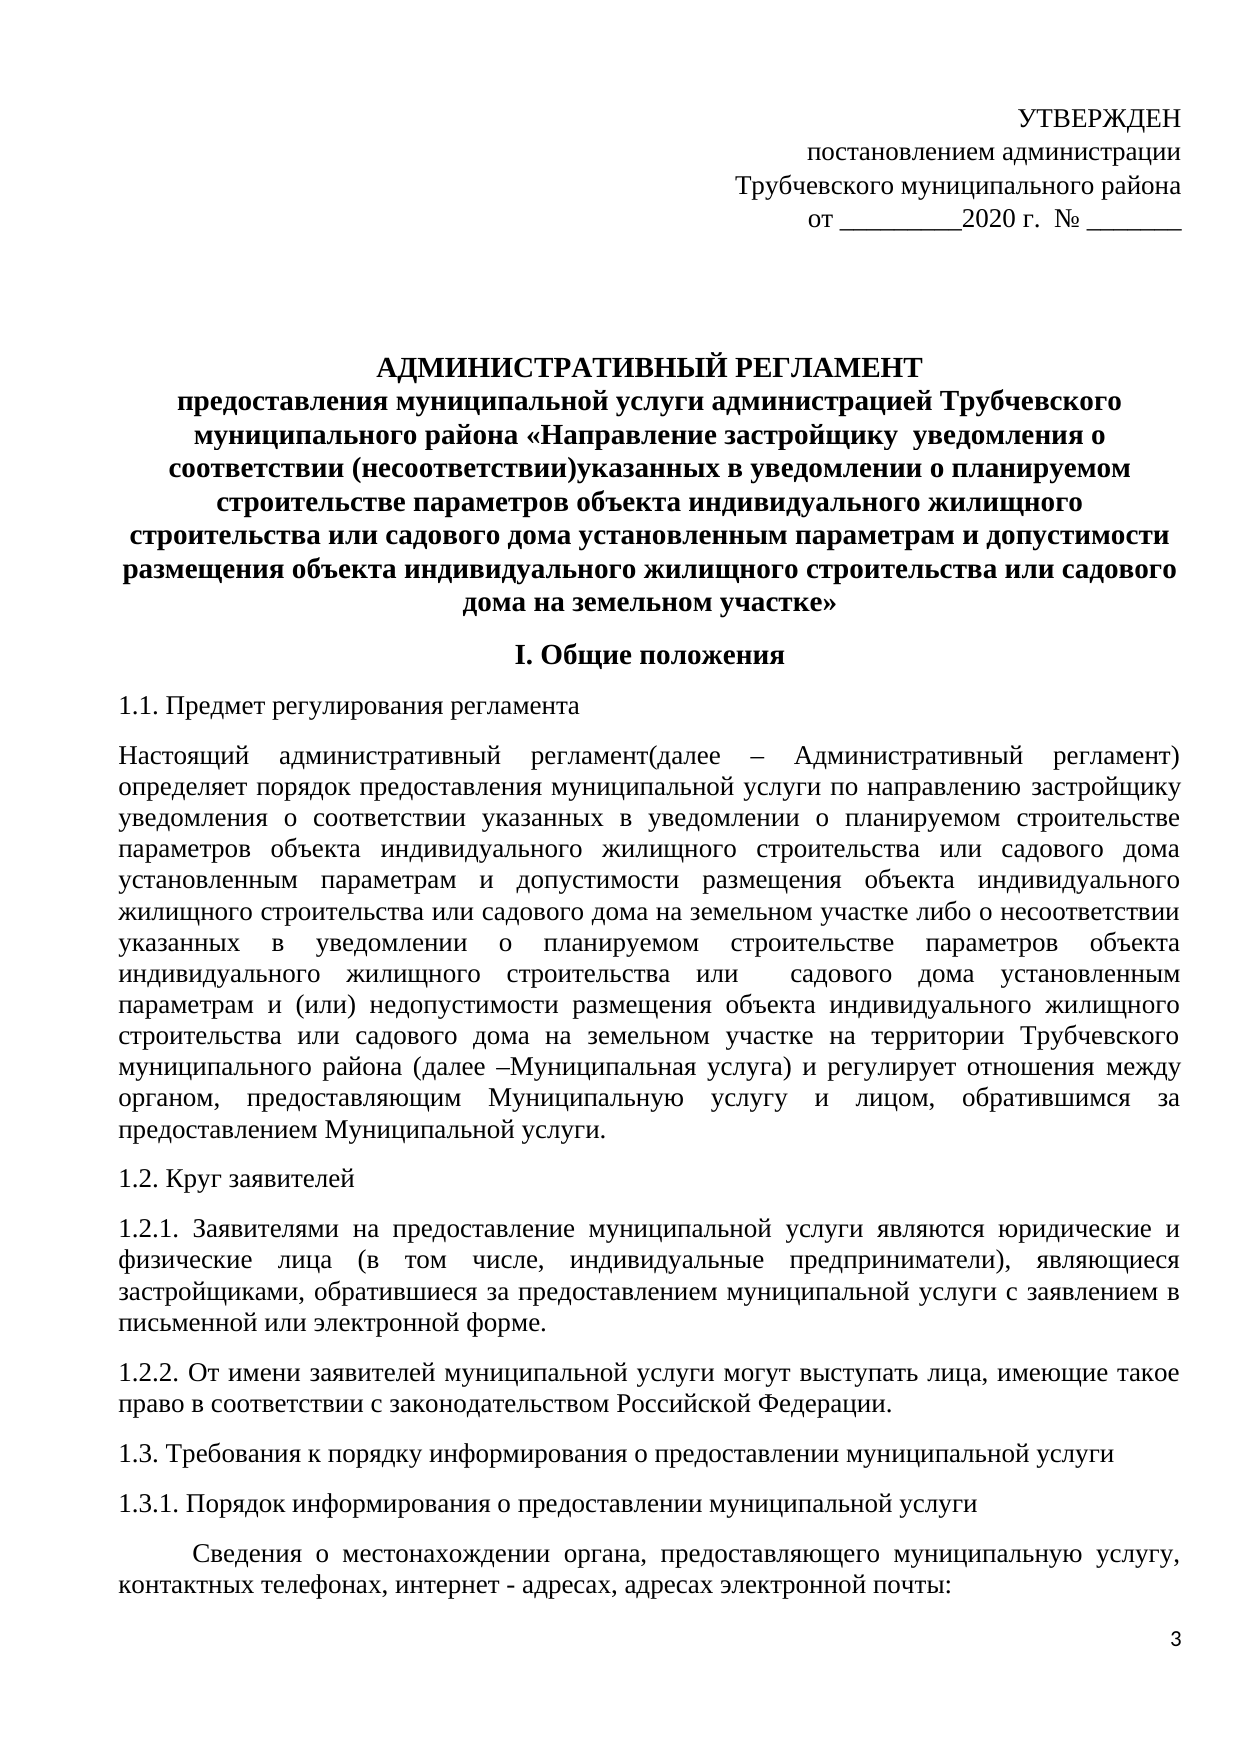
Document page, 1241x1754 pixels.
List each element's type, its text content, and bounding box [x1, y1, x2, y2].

text предоставления муниципальной услуги администрацией Трубчевского муниципального района «Направление застройщику уведомления о соответствии (несоответствии)указанных в уведомлении о планируемом строительстве параметров объекта индивидуального жилищного строительства или садового дома установленным параметрам и допустимости размещения объекта индивидуального жилищного строительства или садового дома на земельном участке» [118, 383, 1181, 618]
text Настоящий административный регламент(далее – Административный регламент) определяет порядок предоставления муниципальной услуги по направлению застройщику уведомления о соответствии указанных в уведомлении о планируемом строительстве параметров объекта индивидуального жилищного строительства или садового дома установленным параметрам и допустимости размещения объекта индивидуального жилищного строительства или садового дома на земельном участке либо о несоответствии указанных в уведомлении о планируемом строительстве параметров объекта индивидуального жилищного строительства или садового дома установленным параметрам и (или) недопустимости размещения объекта индивидуального жилищного строительства или садового дома на земельном участке на территории Трубчевского муниципального района (далее –Муниципальная услуга) и регулирует отношения между органом, предоставляющим Муниципальную услугу и лицом, обратившимся за предоставлением Муниципальной услуги. [118, 1050, 1181, 1144]
text 1.2.1. Заявителями на предоставление муниципальной услуги являются юридические и физические лица (в том числе, индивидуальные предприниматели), являющиеся застройщиками, обратившиеся за предоставлением муниципальной услуги с заявлением в письменной или электронной форме. [118, 1212, 1181, 1337]
text 1.2.2. От имени заявителей муниципальной услуги могут выступать лица, имеющие такое право в соответствии с законодательством Российской Федерации. [118, 1356, 1181, 1418]
text УТВЕРЖДЕН [118, 102, 1181, 133]
text Трубчевского муниципального района [118, 169, 1181, 200]
text 1.3.1. Порядок информирования о предоставлении муниципальной услуги [118, 1487, 1181, 1518]
text I. Общие положения [118, 637, 1181, 670]
text Настоящий административный регламент(далее – Административный регламент) определяет порядок предоставления муниципальной услуги по направлению застройщику уведомления о соответствии указанных в уведомлении о планируемом строительстве параметров объекта индивидуального жилищного строительства или садового дома установленным параметрам и допустимости размещения объекта индивидуального жилищного строительства или садового дома на земельном участке либо о несоответствии указанных в уведомлении о планируемом строительстве параметров объекта индивидуального жилищного строительства или садового дома установленным параметрам и (или) недопустимости размещения объекта индивидуального жилищного строительства или садового дома на земельном участке на территории Трубчевского муниципального района (далее –Муниципальная услуга) и регулирует отношения между органом, предоставляющим Муниципальную услугу и лицом, обратившимся за предоставлением Муниципальной услуги. [118, 739, 1181, 801]
text постановлением администрации [118, 135, 1181, 166]
text от _________2020 г. № _______ [118, 202, 1181, 233]
text АДМИНИСТРАТИВНЫЙ РЕГЛАМЕНТ [118, 350, 1181, 383]
text Сведения о местонахождении органа, предоставляющего муниципальную услугу, контактных телефонах, интернет - адресах, адресах электронной почты: [118, 1537, 1181, 1599]
text 1.1. Предмет регулирования регламента [118, 689, 1181, 720]
text 1.3. Требования к порядку информирования о предоставлении муниципальной услуги [118, 1437, 1181, 1468]
text 1.2. Круг заявителей [118, 1163, 1181, 1194]
